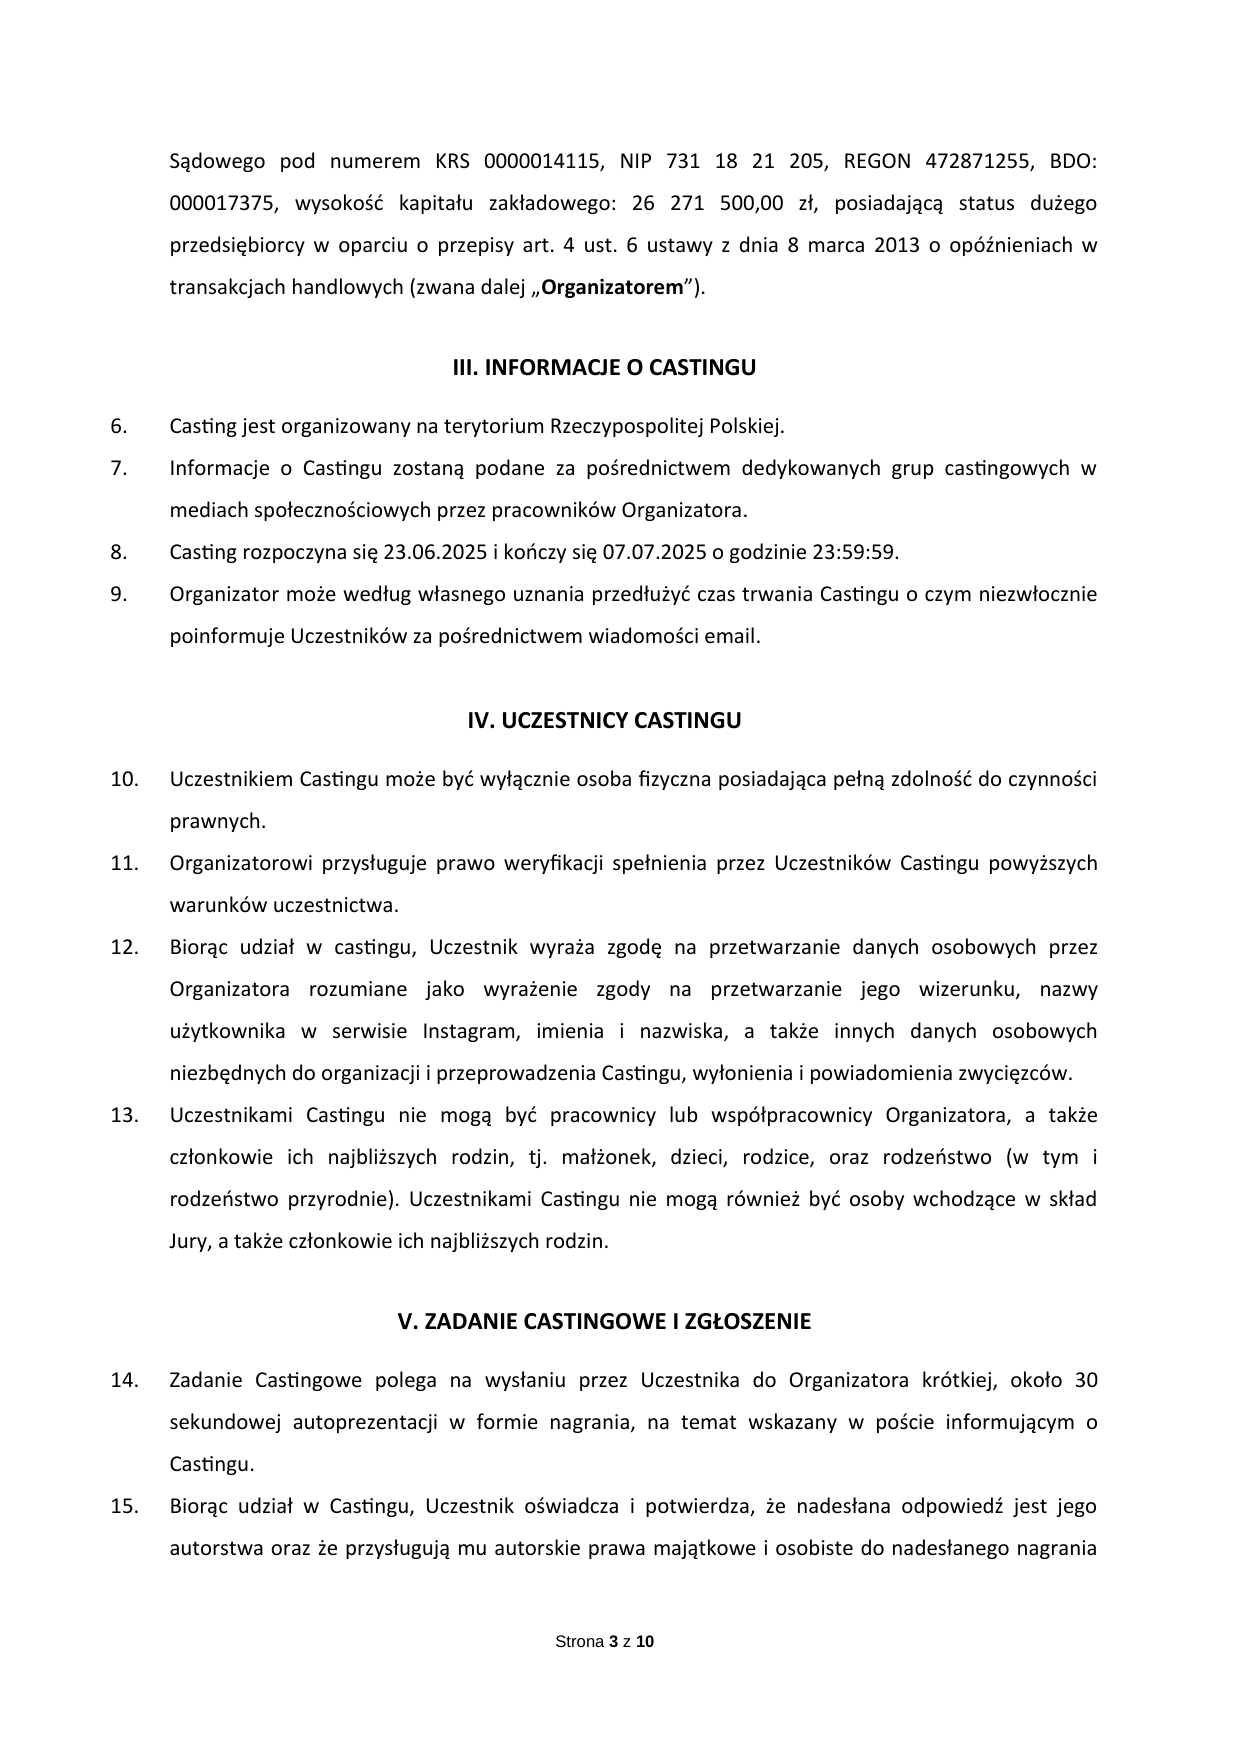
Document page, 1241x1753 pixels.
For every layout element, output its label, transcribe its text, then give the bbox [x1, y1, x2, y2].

list Organizator może według własnego uznania przedłużyć czas trwania Castingu o czym niezwłocznie poinformuje Uczestników za pośrednictwem wiadomości email. [110, 579, 1099, 649]
list Organizatorowi przysługuje prawo weryfikacji spełnienia przez Uczestników Castingu powyższych warunków uczestnictwa. [110, 848, 1099, 918]
list Biorąc udział w castingu, Uczestnik wyraża zgodę na przetwarzanie danych osobowych przez Organizatora rozumiane jako wyrażenie zgody na przetwarzanie jego wizerunku, nazwy użytkownika w serwisie Instagram, imienia i nazwiska, a także innych danych osobowych niezbędnych do organizacji i przeprowadzenia Castingu, wyłonienia i powiadomienia zwycięzców. [110, 932, 1099, 1086]
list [110, 1491, 1099, 1561]
list Zadanie Castingowe polega na wysłaniu przez Uczestnika do Organizatora krótkiej, około 30 sekundowej autoprezentacji w formie nagrania, na temat wskazany w poście informującym o Castingu. [110, 1366, 1100, 1477]
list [110, 146, 1099, 300]
list Informacje o Castingu zostaną podane za pośrednictwem dedykowanych grup castingowych w mediach społecznościowych przez pracowników Organizatora. [110, 453, 1099, 523]
subtitle IV. UCZESTNICY CASTINGU [110, 704, 1099, 734]
list Casting jest organizowany na terytorium Rzeczypospolitej Polskiej. [110, 412, 1099, 439]
subtitle V. ZADANIE CASTINGOWE I ZGŁOSZENIE [110, 1305, 1099, 1336]
subtitle III. INFORMACJE O CASTINGU [110, 351, 1099, 382]
list Uczestnikiem Castingu może być wyłącznie osoba fizyczna posiadająca pełną zdolność do czynności prawnych. [110, 764, 1099, 834]
list Casting rozpoczyna się 23.06.2025 i kończy się 07.07.2025 o godzinie 23:59:59. [110, 537, 1099, 566]
list Uczestnikami Castingu nie mogą być pracownicy lub współpracownicy Organizatora, a także członkowie ich najbliższych rodzin, tj. małżonek, dzieci, rodzice, oraz rodzeństwo (w tym i rodzeństwo przyrodnie). Uczestnikami Castingu nie mogą również być osoby wchodzące w skład Jury, a także członkowie ich najbliższych rodzin. [110, 1100, 1099, 1254]
